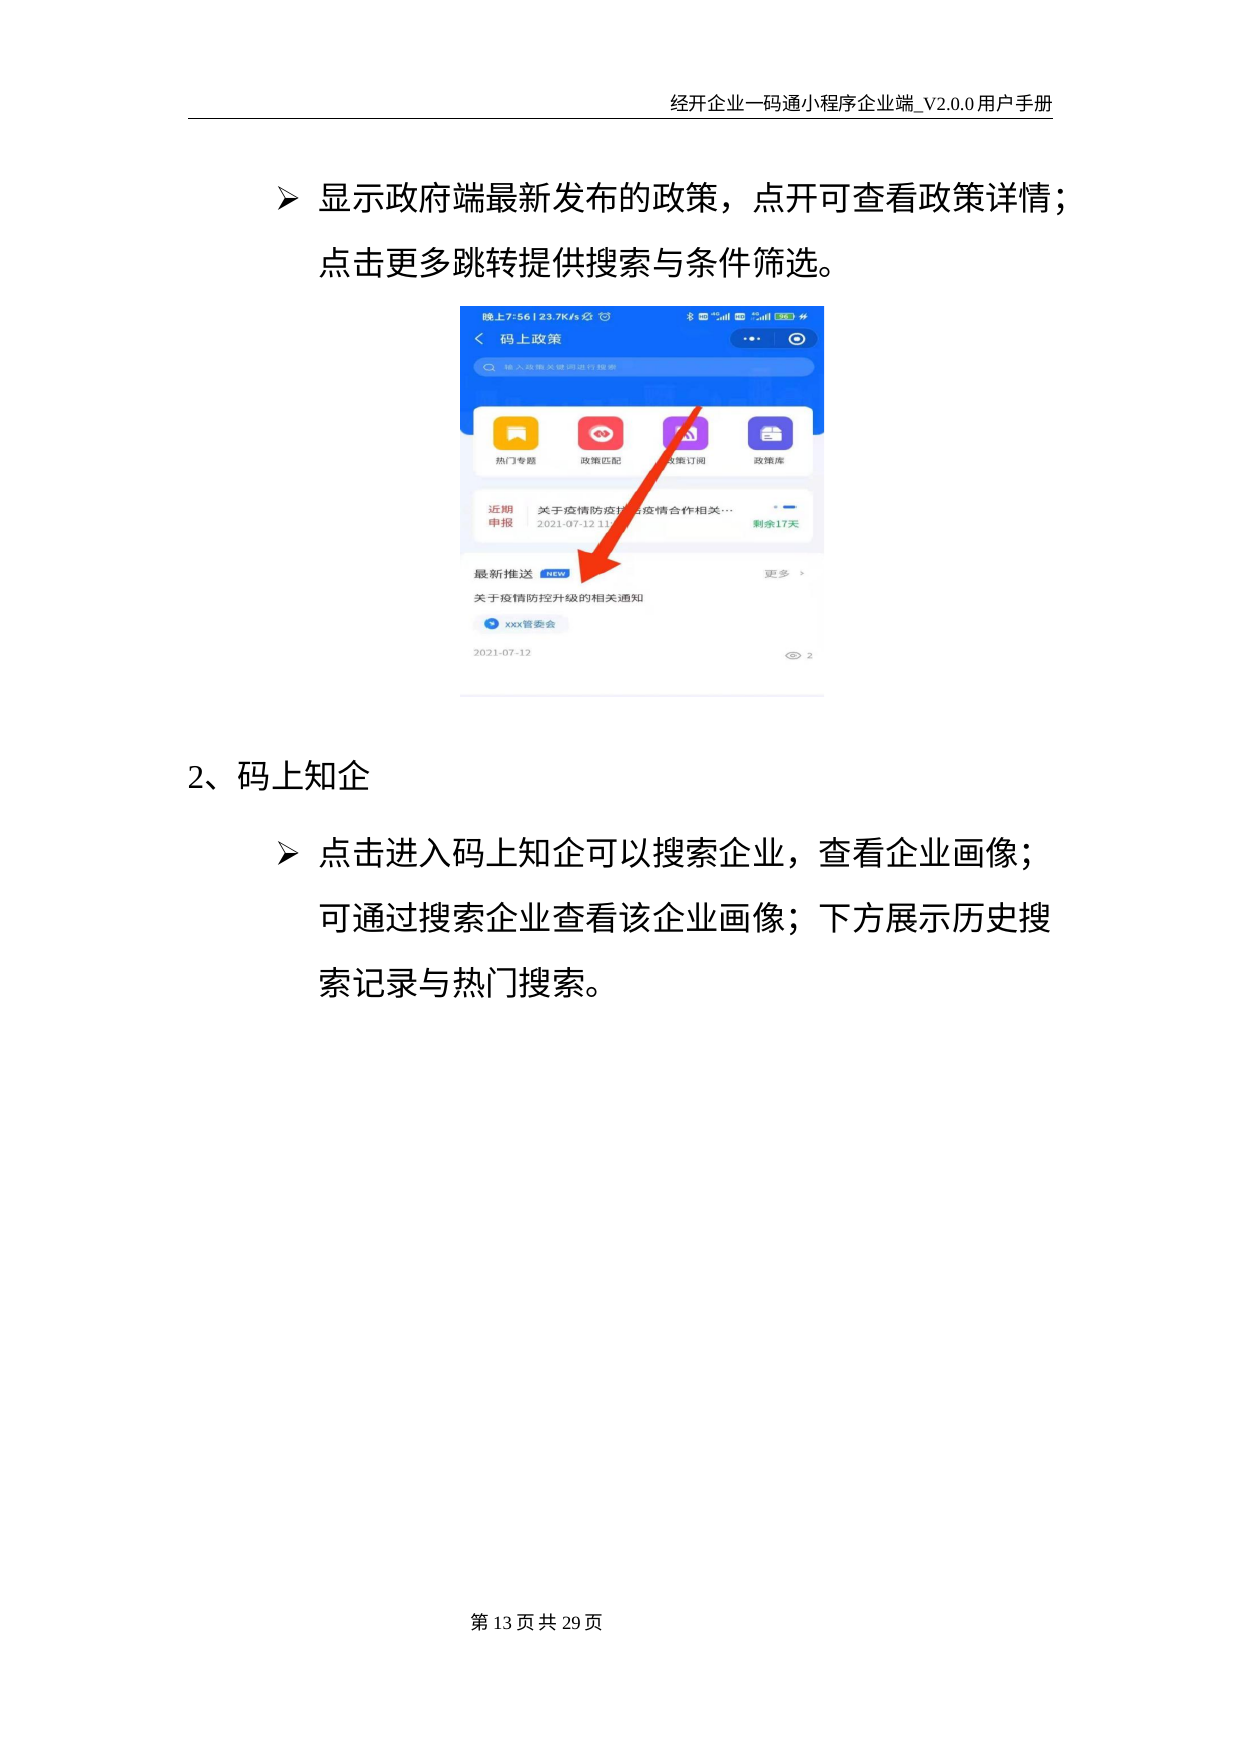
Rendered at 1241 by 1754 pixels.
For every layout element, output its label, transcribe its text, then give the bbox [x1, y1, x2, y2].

subtitle 2、码上知企 [187, 741, 1019, 806]
picture [459, 306, 825, 697]
list 显示政府端最新发布的政策，点开可查看政策详情；点击更多跳转提供搜索与条件筛选。 [275, 164, 1053, 294]
list 点击进入码上知企可以搜索企业，查看企业画像；可通过搜索企业查看该企业画像；下方展示历史搜索记录与热门搜索。 [275, 819, 1053, 1014]
